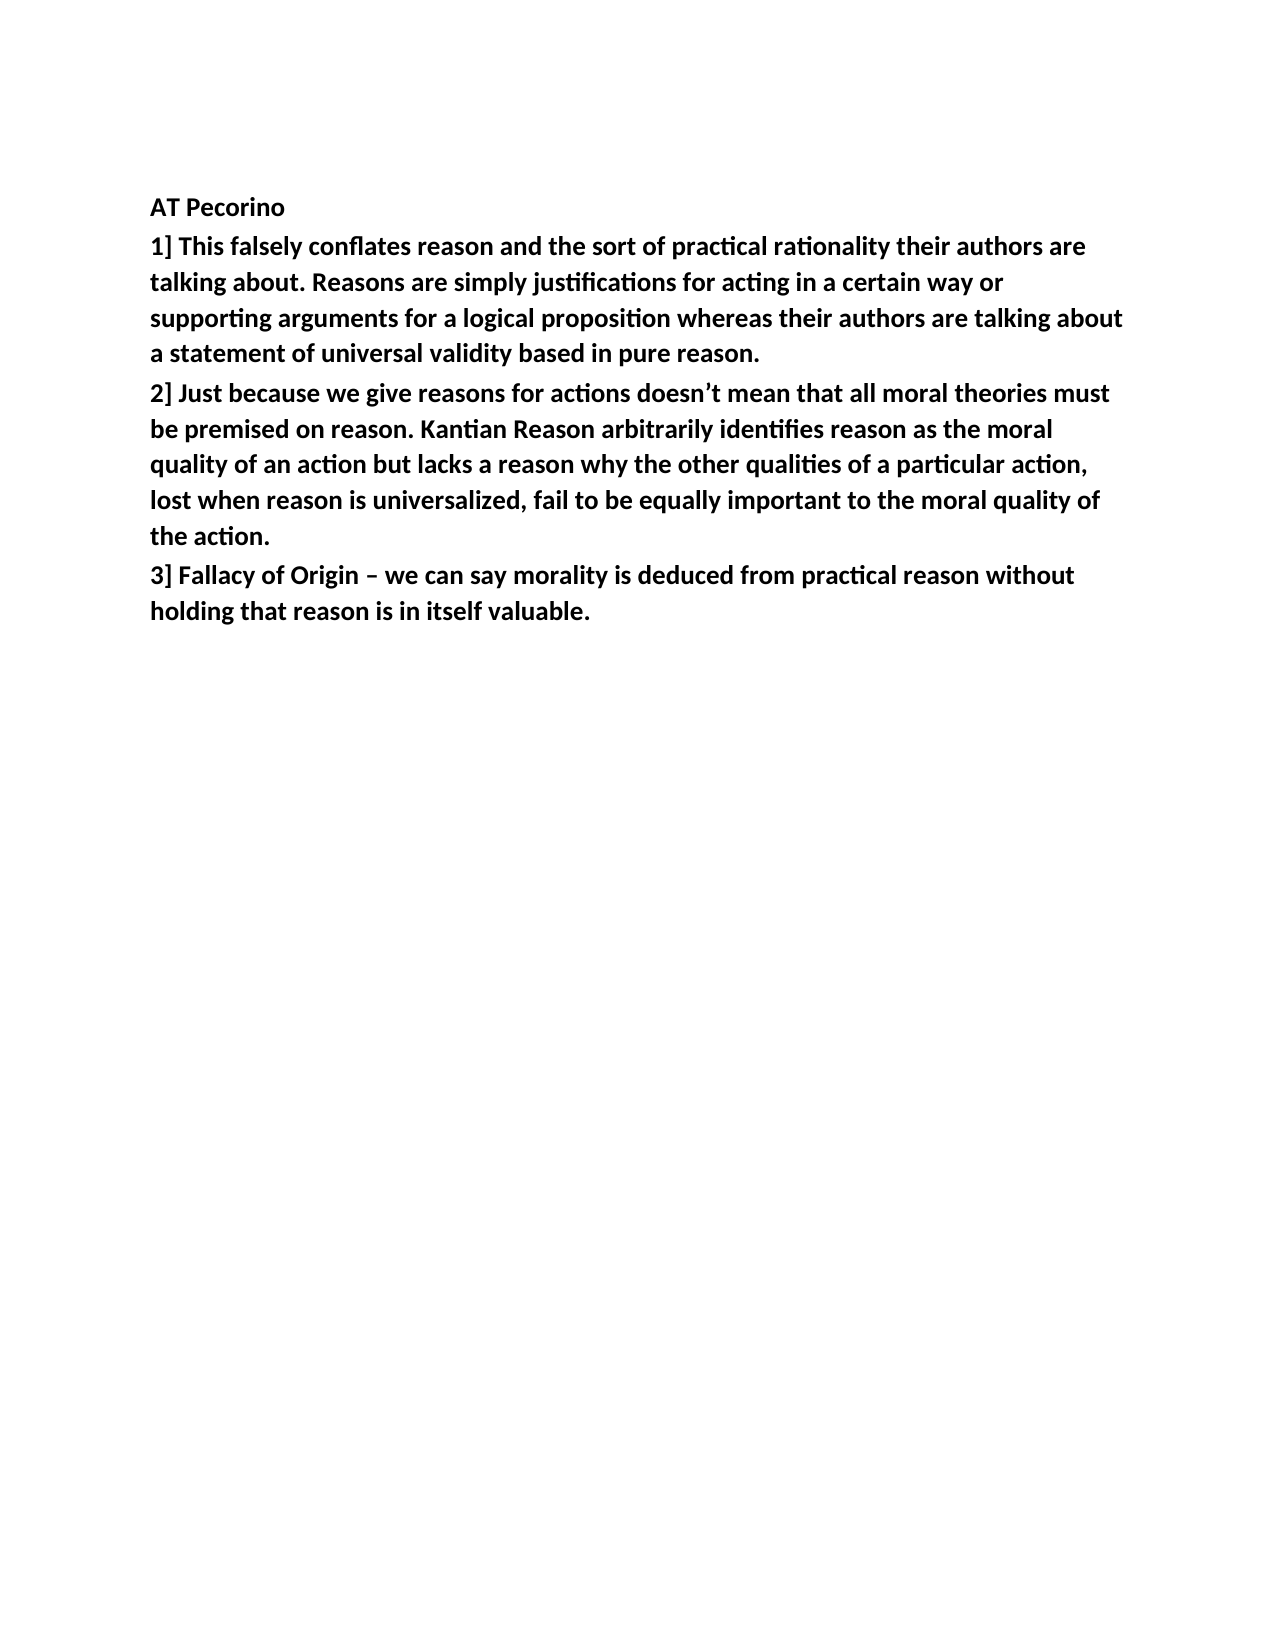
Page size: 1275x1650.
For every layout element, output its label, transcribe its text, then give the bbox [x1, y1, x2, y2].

subtitle 2] Just because we give reasons for actions doesn’t mean that all moral theories must be premised on reason. Kantian Reason arbitrarily identifies reason as the moral quality of an action but lacks a reason why the other qualities of a particular action, lost when reason is universalized, fail to be equally important to the moral quality of the action. [150, 376, 1125, 552]
subtitle AT Pecorino [150, 190, 1125, 223]
subtitle 1] This falsely conflates reason and the sort of practical rationality their authors are talking about. Reasons are simply justifications for acting in a certain way or supporting arguments for a logical proposition whereas their authors are talking about a statement of universal validity based in pure reason. [150, 229, 1125, 369]
subtitle 3] Fallacy of Origin – we can say morality is deduced from practical reason without holding that reason is in itself valuable. [150, 558, 1125, 627]
